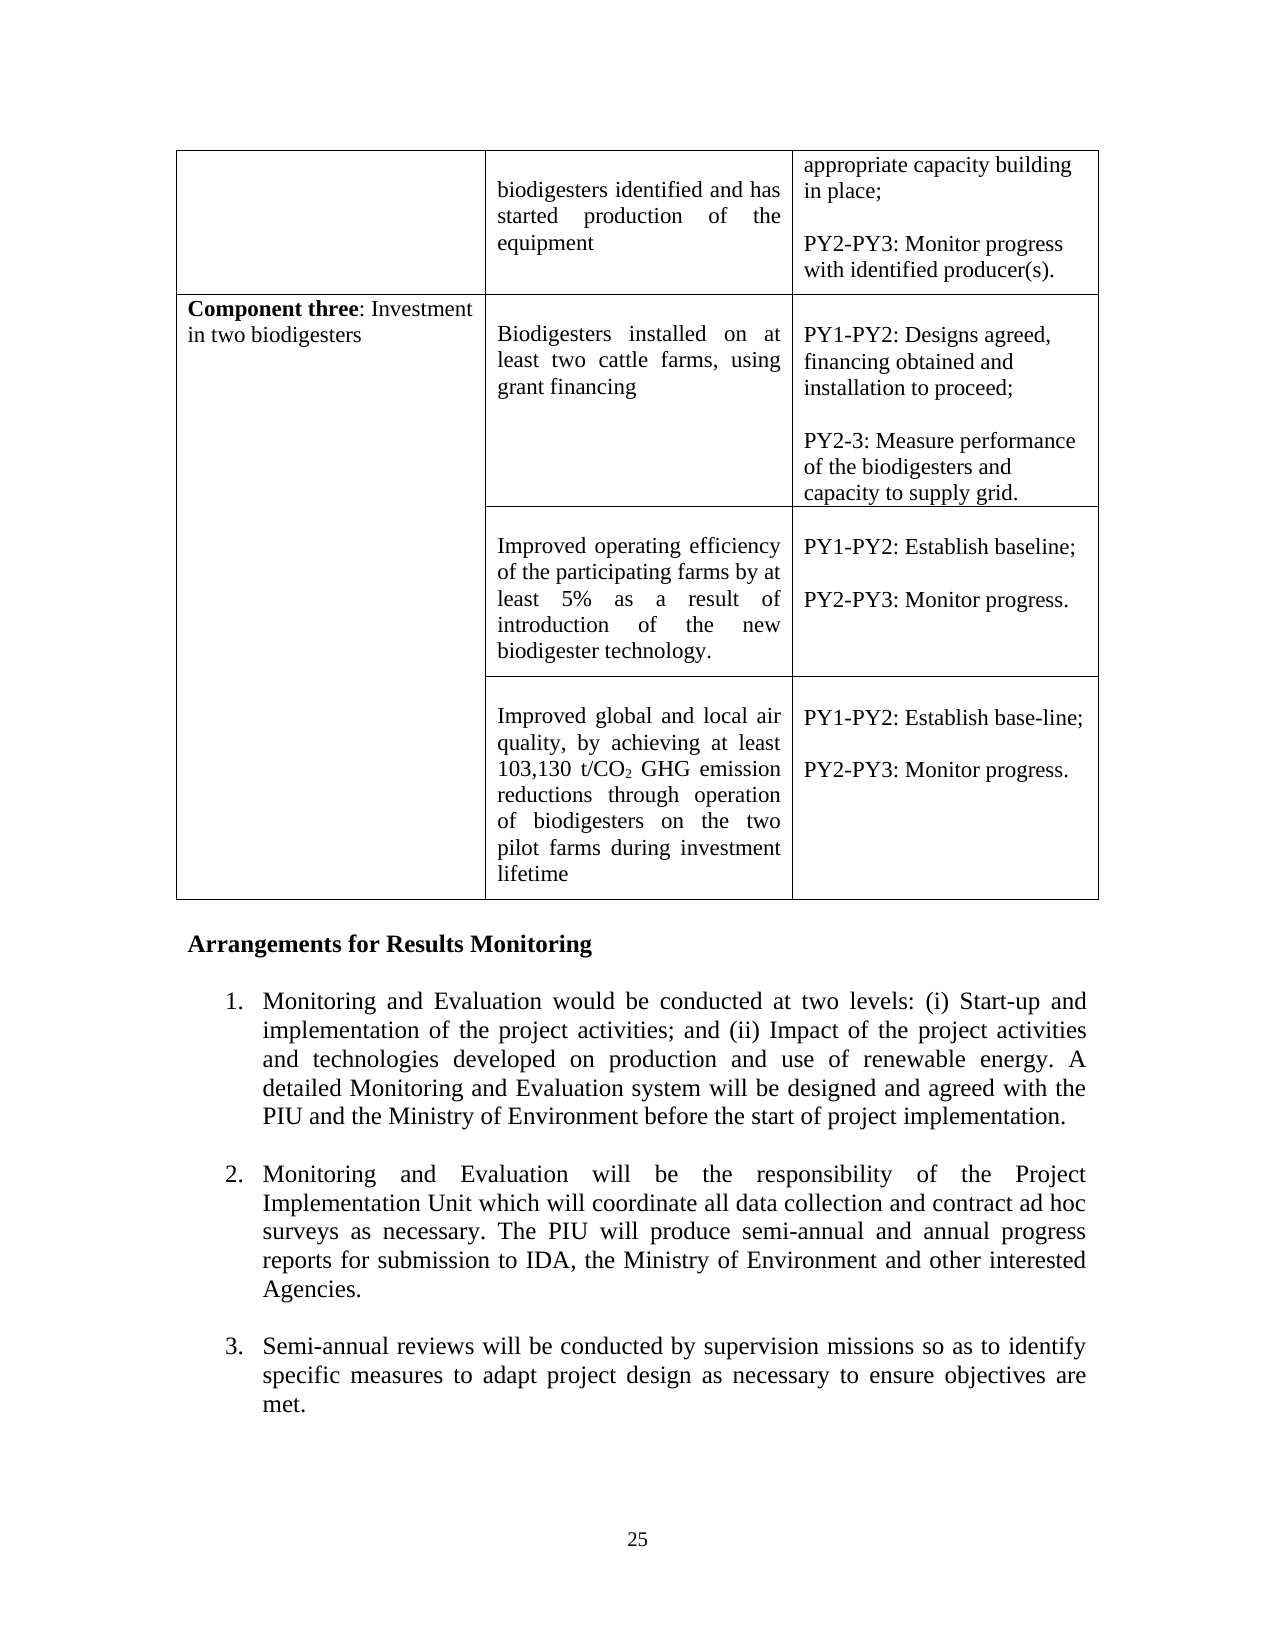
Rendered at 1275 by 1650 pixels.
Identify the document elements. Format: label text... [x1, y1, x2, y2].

list Monitoring and Evaluation will be the responsibility of the Project Implementation Unit which will coordinate all data collection and contract ad hoc surveys as necessary. The PIU will produce semi-annual and annual progress reports for submission to IDA, the Ministry of Environment and other interested Agencies. [225, 1159, 1087, 1303]
text Arrangements for Results Monitoring [187, 929, 1087, 958]
table_cell PY1-PY2: Designs agreed, financing obtained and installation to proceed; PY2-3: Measure performance of the biodigesters and capacity to supply grid. [793, 295, 1098, 506]
table_cell Improved operating efficiency of the participating farms by at least 5% as a result of introduction of the new biodigester technology. [486, 507, 792, 676]
table_cell Biodigesters installed on at least two cattle farms, using grant financing [486, 295, 792, 506]
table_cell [486, 151, 792, 294]
list Semi-annual reviews will be conducted by supervision missions so as to identify specific measures to adapt project design as necessary to ensure objectives are met. [225, 1331, 1087, 1418]
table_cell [793, 151, 1098, 294]
table_cell Component three: Investment in two biodigesters [177, 295, 485, 899]
table_cell Improved global and local air quality, by achieving at least 103,130 t/CO2 GHG emission reductions through operation of biodigesters on the two pilot farms during investment lifetime [486, 677, 792, 899]
table_cell PY1-PY2: Establish baseline; PY2-PY3: Monitor progress. [793, 507, 1098, 676]
table_cell PY1-PY2: Establish base-line; PY2-PY3: Monitor progress. [793, 677, 1098, 899]
list Monitoring and Evaluation would be conducted at two levels: (i) Start-up and implementation of the project activities; and (ii) Impact of the project activities and technologies developed on production and use of renewable energy. A detailed Monitoring and Evaluation system will be designed and agreed with the PIU and the Ministry of Environment before the start of project implementation. [225, 986, 1087, 1130]
